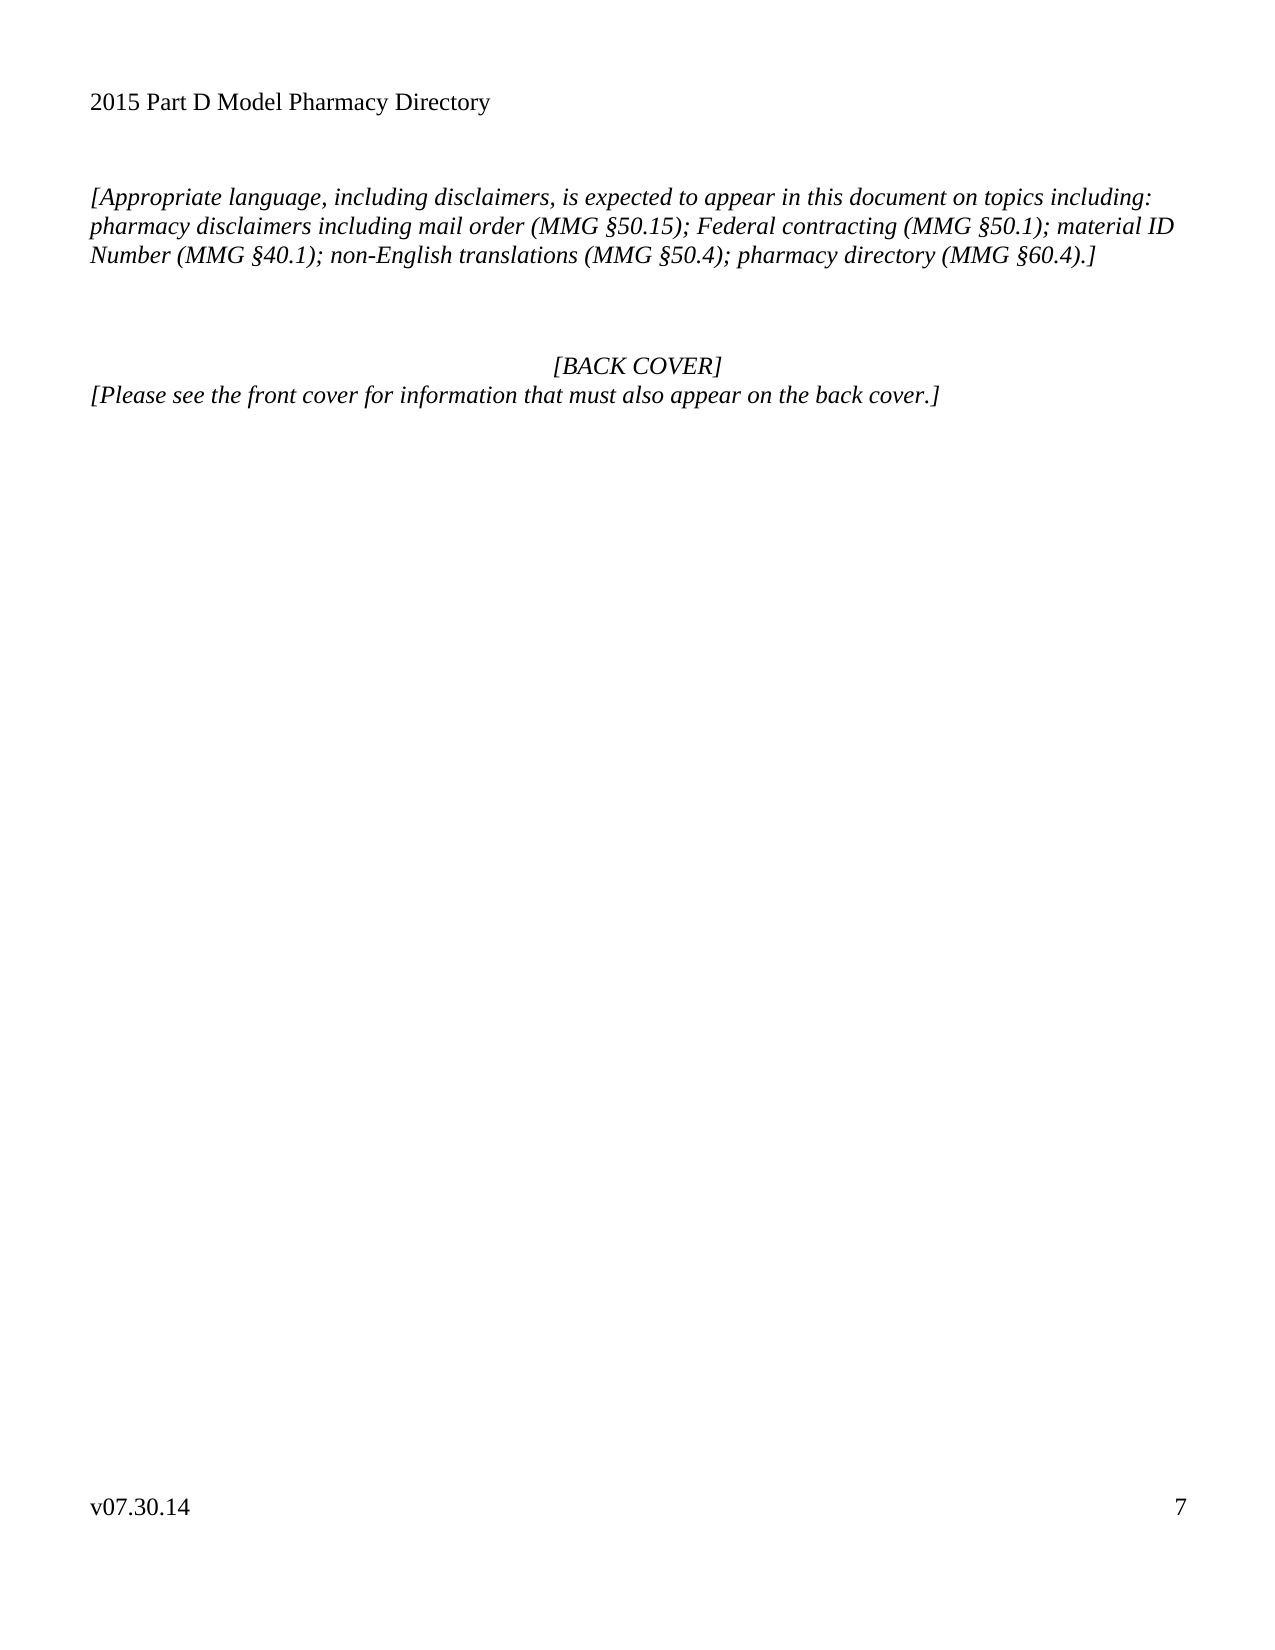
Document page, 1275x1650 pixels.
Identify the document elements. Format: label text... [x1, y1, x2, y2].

text [BACK COVER] [90, 351, 1185, 380]
text [Appropriate language, including disclaimers, is expected to appear in this document on topics including: pharmacy disclaimers including mail order (MMG §50.15); Federal contracting (MMG §50.1); material ID Number (MMG §40.1); non-English translations (MMG §50.4); pharmacy directory (MMG §60.4).] [90, 182, 1185, 269]
text [Please see the front cover for information that must also appear on the back cover.] [90, 380, 1185, 409]
